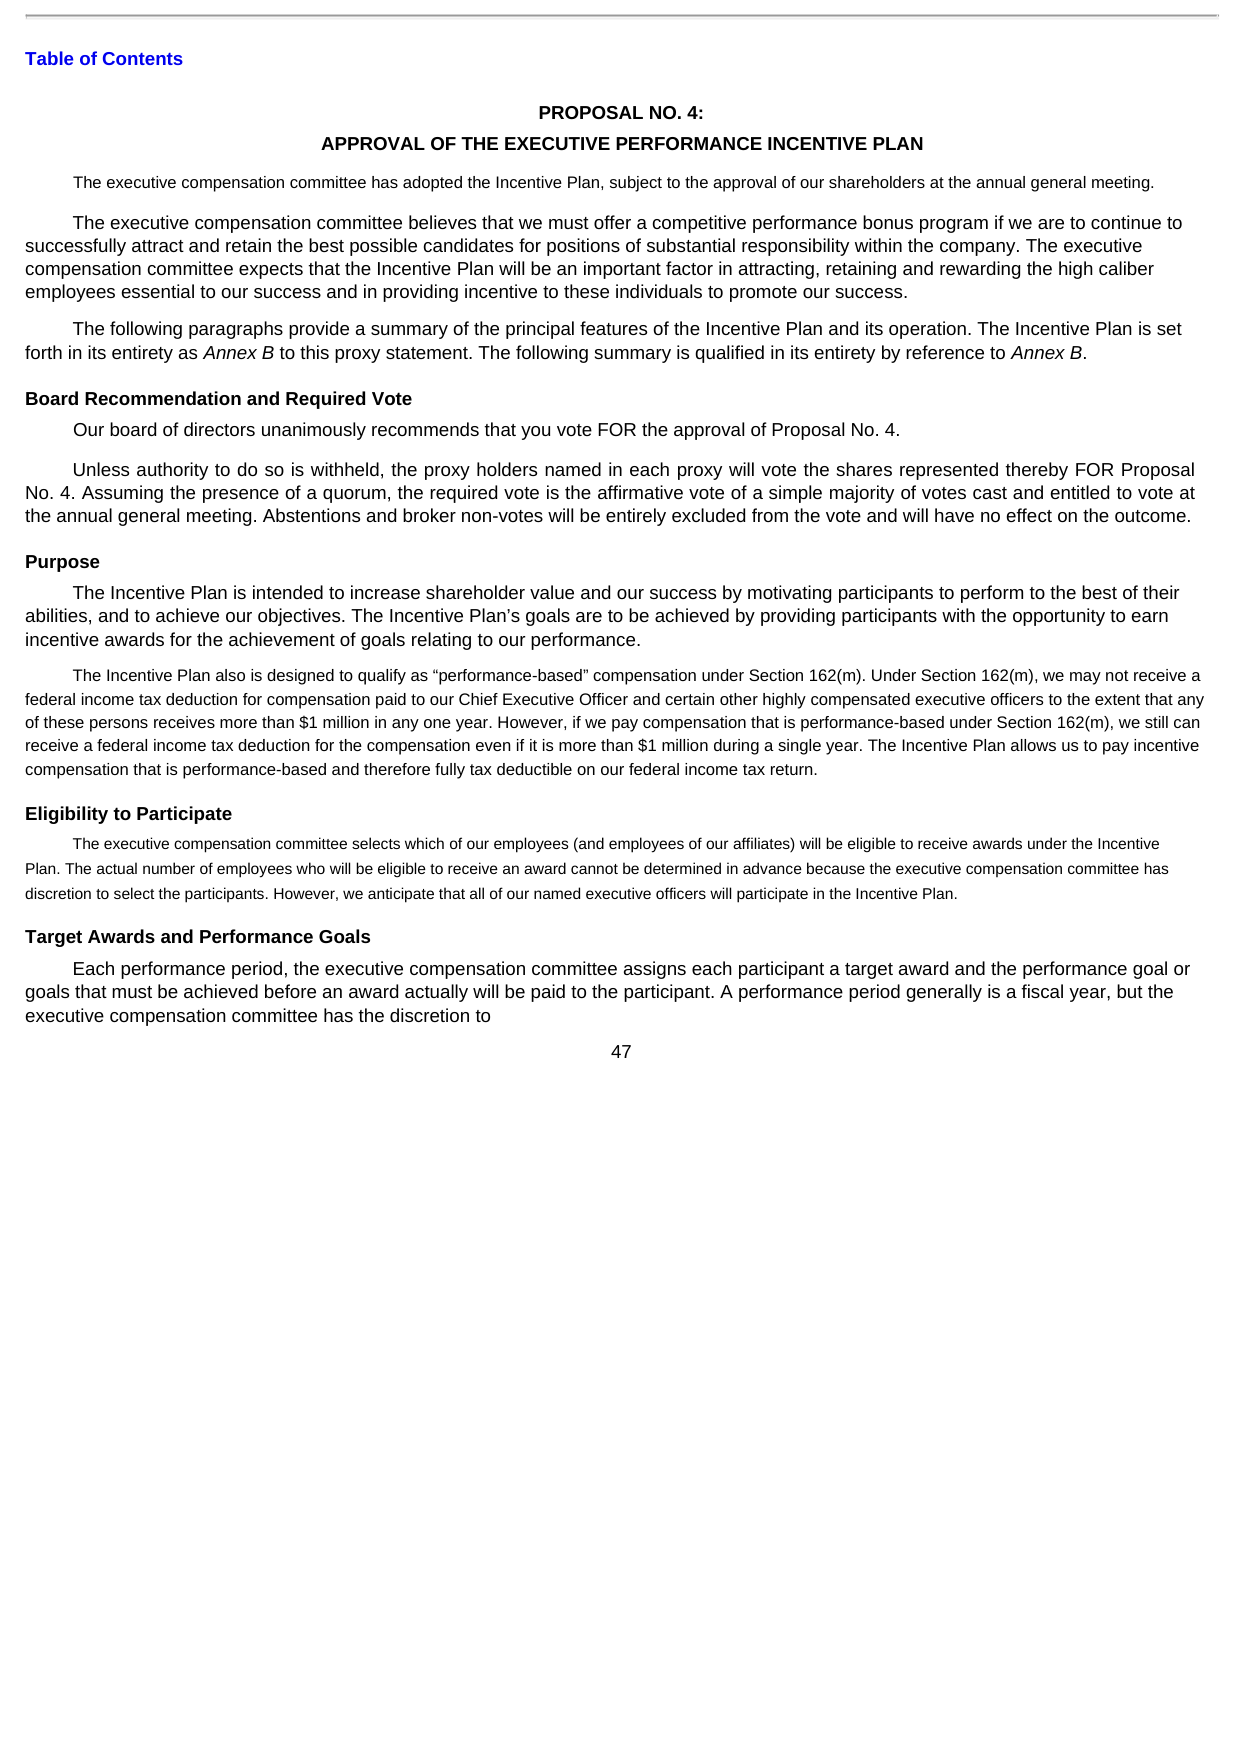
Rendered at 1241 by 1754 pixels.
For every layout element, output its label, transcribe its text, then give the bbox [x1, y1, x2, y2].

text 47 [25, 1041, 1217, 1062]
picture [23, 14, 1220, 21]
text The Incentive Plan is intended to increase shareholder value and our success by motivating participants to perform to the best of their abilities, and to achieve our objectives. The Incentive Plan’s goals are to be achieved by providing participants with the opportunity to earn incentive awards for the achievement of goals relating to our performance. [25, 582, 1205, 650]
text Purpose [25, 550, 1207, 572]
text The following paragraphs provide a summary of the principal features of the Incentive Plan and its operation. The Incentive Plan is set forth in its entirety as Annex B to this proxy statement. The following summary is qualified in its entirety by reference to Annex B. [25, 318, 1201, 363]
text The Incentive Plan also is designed to qualify as “performance-based” compensation under Section 162(m). Under Section 162(m), we may not receive a federal income tax deduction for compensation paid to our Chief Executive Officer and certain other highly compensated executive officers to the extent that any of these persons receives more than $1 million in any one year. However, if we pay compensation that is performance-based under Section 162(m), we still can receive a federal income tax deduction for the compensation even if it is more than $1 million during a single year. The Incentive Plan allows us to pay incentive compensation that is performance-based and therefore fully tax deductible on our federal income tax return. [25, 666, 1207, 779]
text Unless authority to do so is withheld, the proxy holders named in each proxy will vote the shares represented thereby FOR Proposal No. 4. Assuming the presence of a quorum, the required vote is the affirmative vote of a simple majority of votes cast and entitled to vote at the annual general meeting. Abstentions and broker non-votes will be entirely excluded from the vote and will have no effect on the outcome. [25, 458, 1197, 526]
text Table of Contents [25, 48, 1207, 69]
text Each performance period, the executive compensation committee assigns each participant a target award and the performance goal or goals that must be achieved before an award actually will be paid to the participant. A performance period generally is a fiscal year, but the executive compensation committee has the discretion to [25, 958, 1199, 1026]
text Eligibility to Participate [25, 803, 1207, 824]
text The executive compensation committee selects which of our employees (and employees of our affiliates) will be eligible to receive awards under the Incentive Plan. The actual number of employees who will be eligible to receive an award cannot be determined in advance because the executive compensation committee has discretion to select the participants. However, we anticipate that all of our named executive officers will participate in the Incentive Plan. [25, 834, 1194, 902]
text Board Recommendation and Required Vote [25, 387, 1207, 409]
text APPROVAL OF THE EXECUTIVE PERFORMANCE INCENTIVE PLAN [321, 133, 1207, 154]
text Target Awards and Performance Goals [25, 926, 1207, 948]
text The executive compensation committee has adopted the Incentive Plan, subject to the approval of our shareholders at the annual general meeting. [73, 173, 1207, 192]
text Our board of directors unanimously recommends that you vote FOR the approval of Proposal No. 4. [73, 419, 1207, 441]
text The executive compensation committee believes that we must offer a competitive performance bonus program if we are to continue to successfully attract and retain the best possible candidates for positions of substantial responsibility within the company. The executive compensation committee expects that the Incentive Plan will be an important factor in attracting, retaining and rewarding the high caliber employees essential to our success and in providing incentive to these individuals to promote our success. [25, 212, 1201, 302]
text PROPOSAL NO. 4: [25, 102, 1217, 123]
